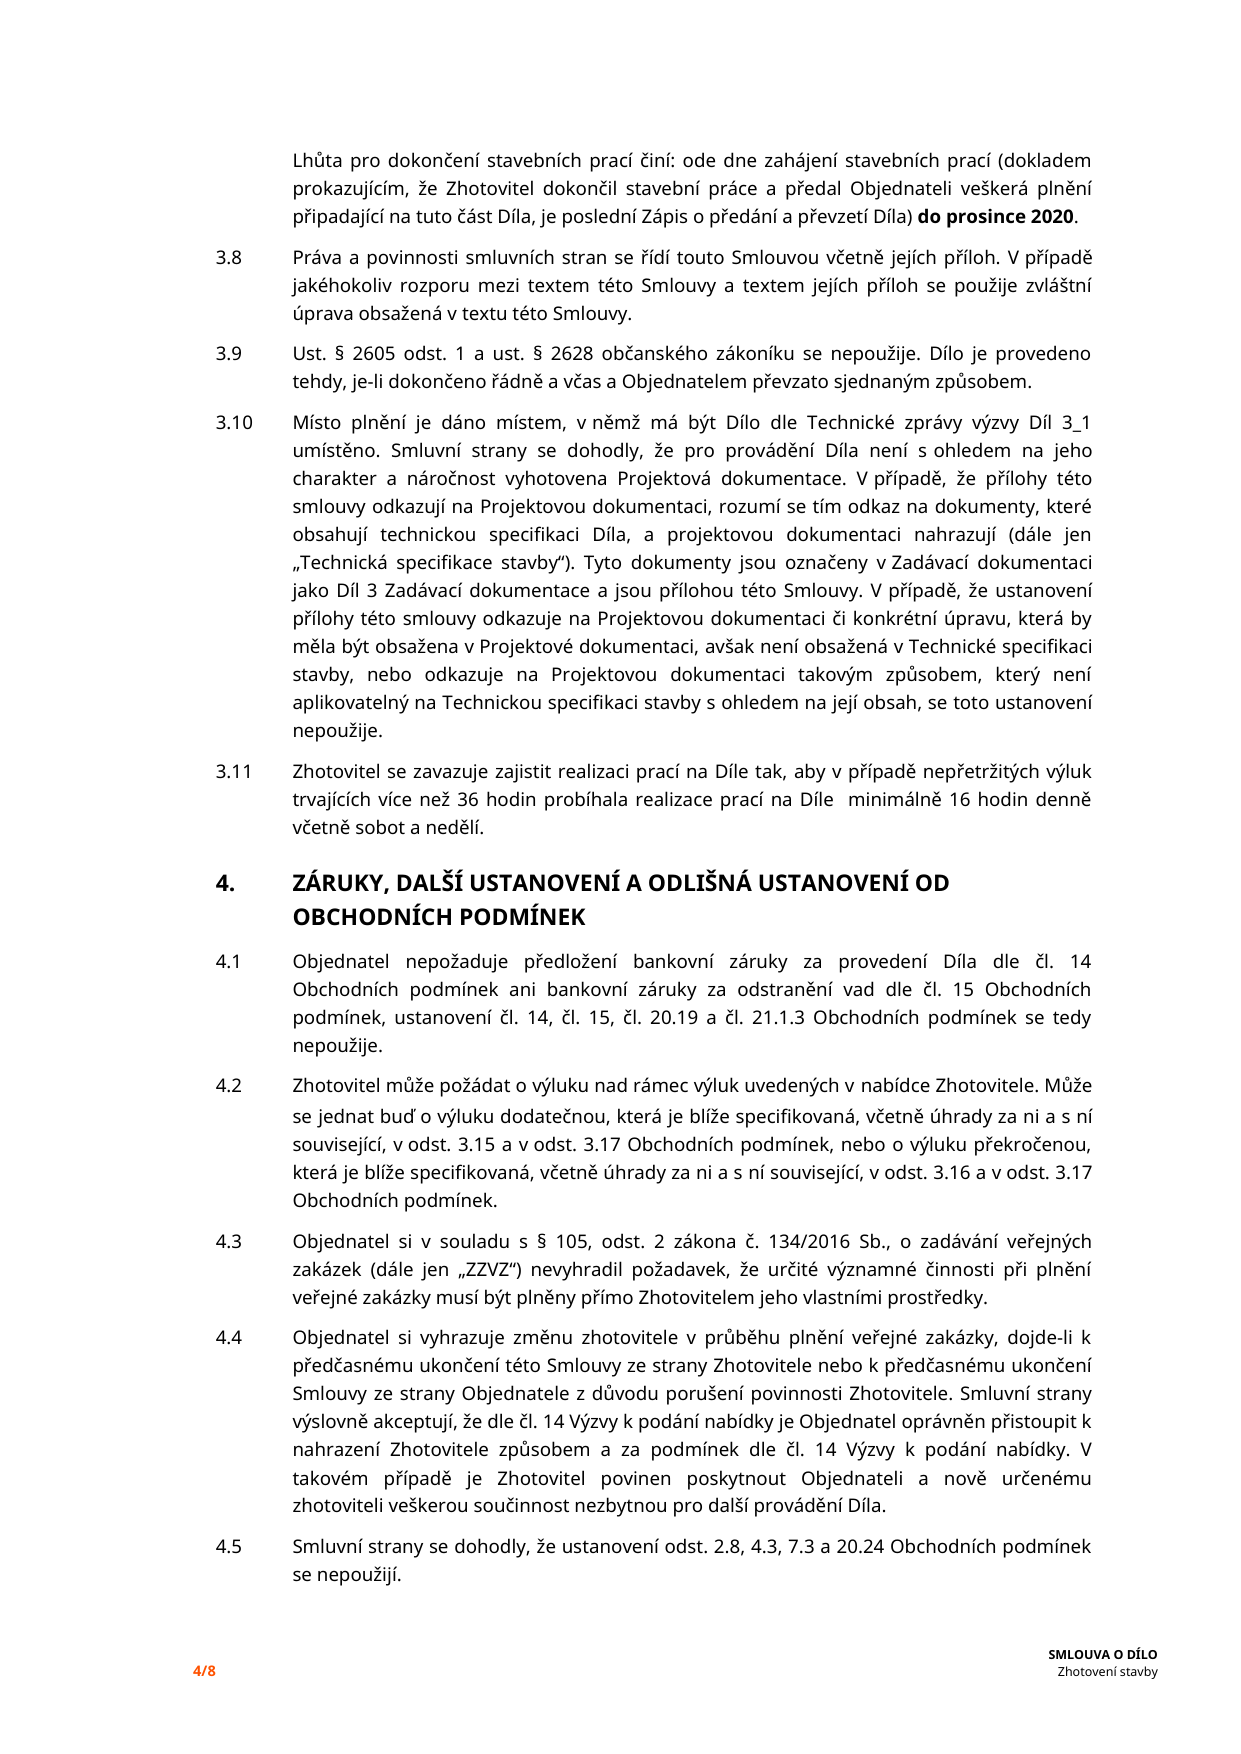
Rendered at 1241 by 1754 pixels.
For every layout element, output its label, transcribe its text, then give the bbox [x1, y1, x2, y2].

text ZÁRUKY, DALŠÍ USTANOVENÍ A ODLIŠNÁ USTANOVENÍ OD OBCHODNÍCH PODMÍNEK [216, 867, 1093, 933]
text Místo plnění je dáno místem, v němž má být Dílo dle Technické zprávy výzvy Díl 3_1 umístěno. Smluvní strany se dohodly, že pro provádění Díla není s ohledem na jeho charakter a náročnost vyhotovena Projektová dokumentace. V případě, že přílohy této smlouvy odkazují na Projektovou dokumentaci, rozumí se tím odkaz na dokumenty, které obsahují technickou specifikaci Díla, a projektovou dokumentaci nahrazují (dále jen „Technická specifikace stavby“). Tyto dokumenty jsou označeny v Zadávací dokumentaci jako Díl 3 Zadávací dokumentace a jsou přílohou této Smlouvy. V případě, že ustanovení přílohy této smlouvy odkazuje na Projektovou dokumentaci či konkrétní úpravu, která by měla být obsažena v Projektové dokumentaci, avšak není obsažená v Technické specifikaci stavby, nebo odkazuje na Projektovou dokumentaci takovým způsobem, který není aplikovatelný na Technickou specifikaci stavby s ohledem na její obsah, se toto ustanovení nepoužije. [216, 409, 1093, 743]
text Objednatel si v souladu s § 105, odst. 2 zákona č. 134/2016 Sb., o zadávání veřejných zakázek (dále jen „ZZVZ“) nevyhradil požadavek, že určité významné činnosti při plnění veřejné zakázky musí být plněny přímo Zhotovitelem jeho vlastními prostředky. [216, 1228, 1093, 1310]
text Práva a povinnosti smluvních stran se řídí touto Smlouvou včetně jejích příloh. V případě jakéhokoliv rozporu mezi textem této Smlouvy a textem jejích příloh se použije zvláštní úprava obsažená v textu této Smlouvy. [216, 244, 1093, 326]
text Zhotovitel může požádat o výluku nad rámec výluk uvedených v nabídce Zhotovitele. Může se jednat buď o výluku dodatečnou, která je blíže specifikovaná, včetně úhrady za ni a s ní související, v odst. 3.15 a v odst. 3.17 Obchodních podmínek, nebo o výluku překročenou, která je blíže specifikovaná, včetně úhrady za ni a s ní související, v odst. 3.16 a v odst. 3.17 Obchodních podmínek. [216, 1073, 1093, 1213]
text Smluvní strany se dohodly, že ustanovení odst. 2.8, 4.3, 7.3 a 20.24 Obchodních podmínek se nepoužijí. [216, 1533, 1093, 1587]
text Lhůta pro dokončení stavebních prací činí: ode dne zahájení stavebních prací (dokladem prokazujícím, že Zhotovitel dokončil stavební práce a předal Objednateli veškerá plnění připadající na tuto část Díla, je poslední Zápis o předání a převzetí Díla) do prosince 2020. [292, 147, 1093, 229]
text Objednatel si vyhrazuje změnu zhotovitele v průběhu plnění veřejné zakázky, dojde-li k předčasnému ukončení této Smlouvy ze strany Zhotovitele nebo k předčasnému ukončení Smlouvy ze strany Objednatele z důvodu porušení povinnosti Zhotovitele. Smluvní strany výslovně akceptují, že dle čl. 14 Výzvy k podání nabídky je Objednatel oprávněn přistoupit k nahrazení Zhotovitele způsobem a za podmínek dle čl. 14 Výzvy k podání nabídky. V takovém případě je Zhotovitel povinen poskytnout Objednateli a nově určenému zhotoviteli veškerou součinnost nezbytnou pro další provádění Díla. [216, 1325, 1093, 1518]
text Zhotovitel se zavazuje zajistit realizaci prací na Díle tak, aby v případě nepřetržitých výluk trvajících více než 36 hodin probíhala realizace prací na Díle minimálně 16 hodin denně včetně sobot a nedělí. [216, 758, 1093, 839]
text Objednatel nepožaduje předložení bankovní záruky za provedení Díla dle čl. 14 Obchodních podmínek ani bankovní záruky za odstranění vad dle čl. 15 Obchodních podmínek, ustanovení čl. 14, čl. 15, čl. 20.19 a čl. 21.1.3 Obchodních podmínek se tedy nepoužije. [216, 948, 1093, 1058]
text Ust. § 2605 odst. 1 a ust. § 2628 občanského zákoníku se nepoužije. Dílo je provedeno tehdy, je-li dokončeno řádně a včas a Objednatelem převzato sjednaným způsobem. [216, 341, 1093, 394]
